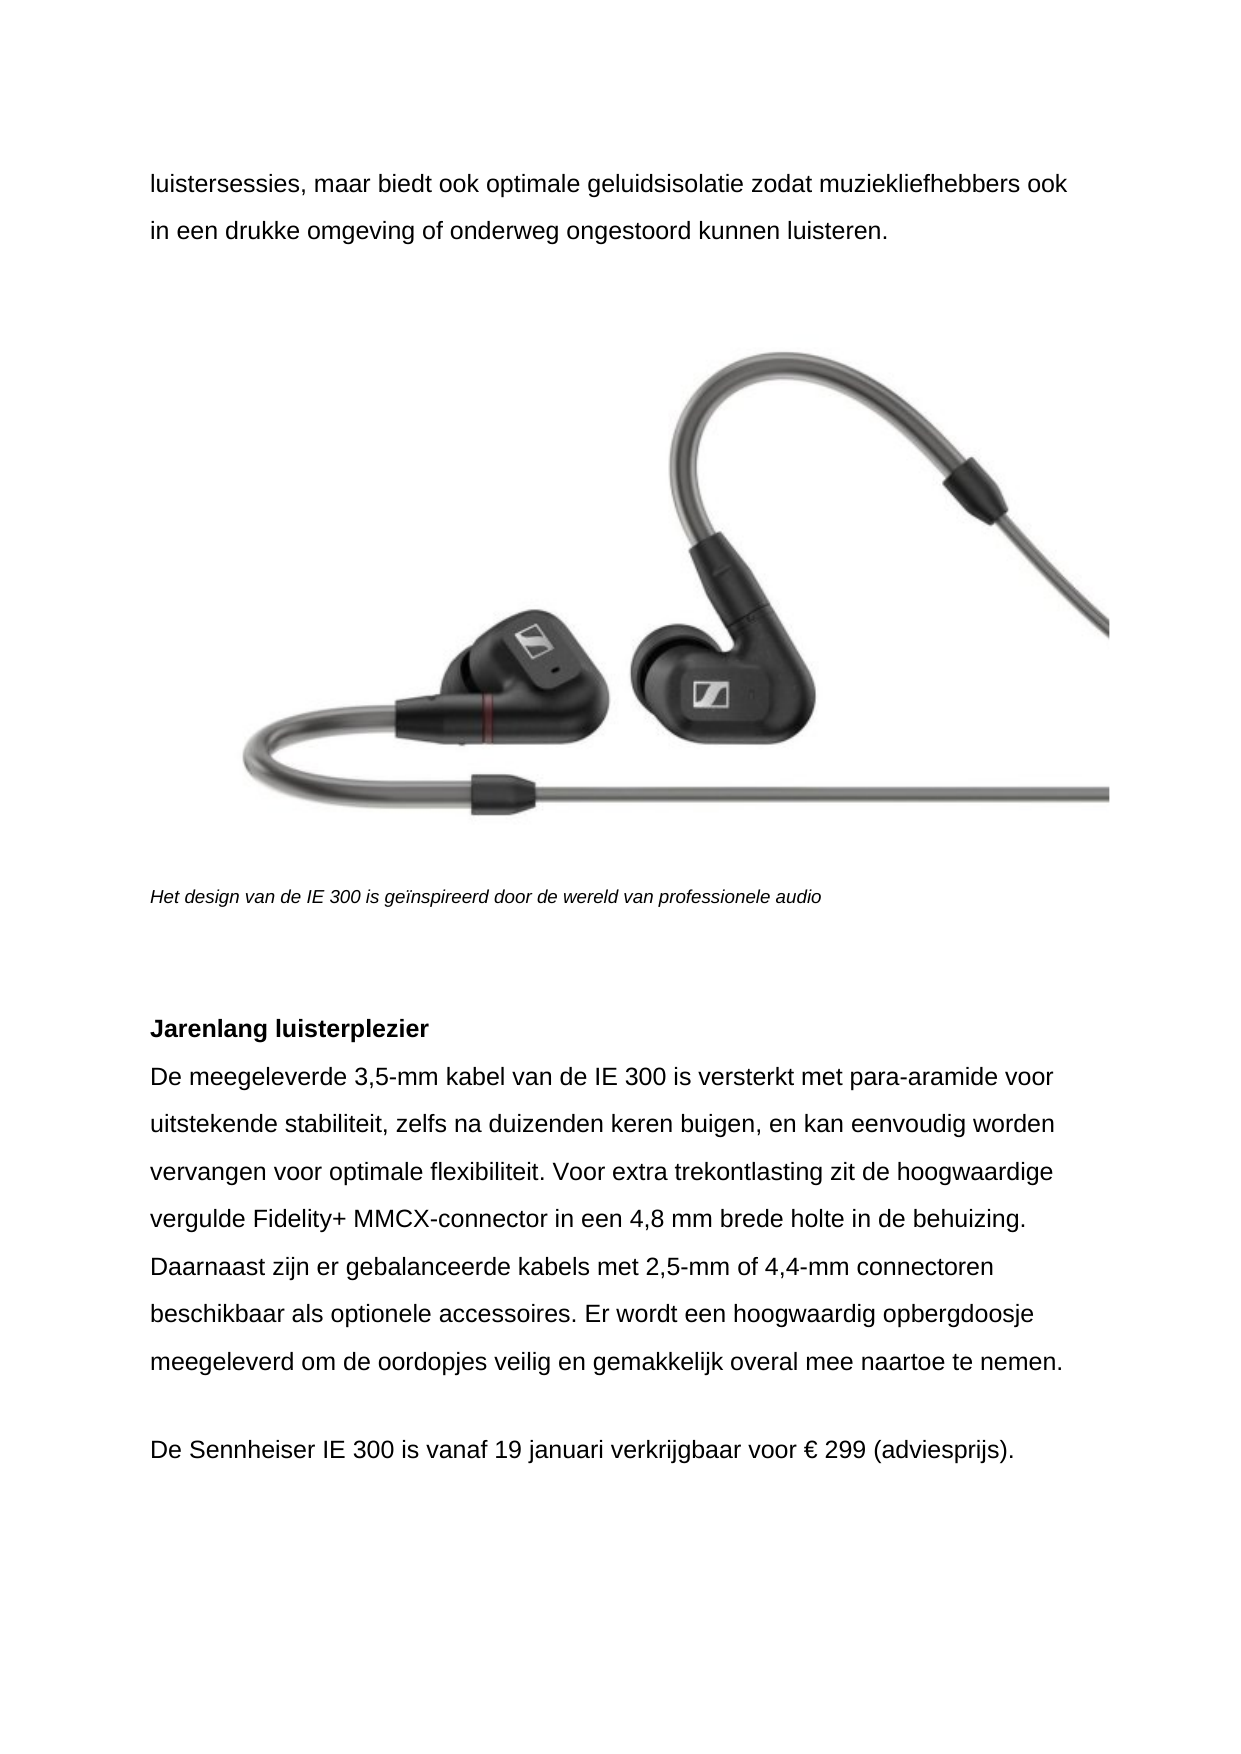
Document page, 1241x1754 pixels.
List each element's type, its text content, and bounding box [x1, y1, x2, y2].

text Jarenlang luisterplezier De meegeleverde 3,5-mm kabel van de IE 300 is versterkt met para-aramide voor uitstekende stabiliteit, zelfs na duizenden keren buigen, en kan eenvoudig worden vervangen voor optimale flexibiliteit. Voor extra trekontlasting zit de hoogwaardige vergulde Fidelity+ MMCX-connector in een 4,8 mm brede holte in de behuizing. Daarnaast zijn er gebalanceerde kabels met 2,5-mm of 4,4-mm connectoren beschikbaar als optionele accessoires. Er wordt een hoogwaardig opbergdoosje meegeleverd om de oordopjes veilig en gemakkelijk overal mee naartoe te nemen. [150, 995, 1090, 1375]
text De Sennheiser IE 300 is vanaf 19 januari verkrijgbaar voor € 299 (adviesprijs). [150, 1416, 1090, 1463]
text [150, 150, 1090, 245]
text Het design van de IE 300 is geïnspireerd door de wereld van professionele audio [150, 886, 1090, 907]
